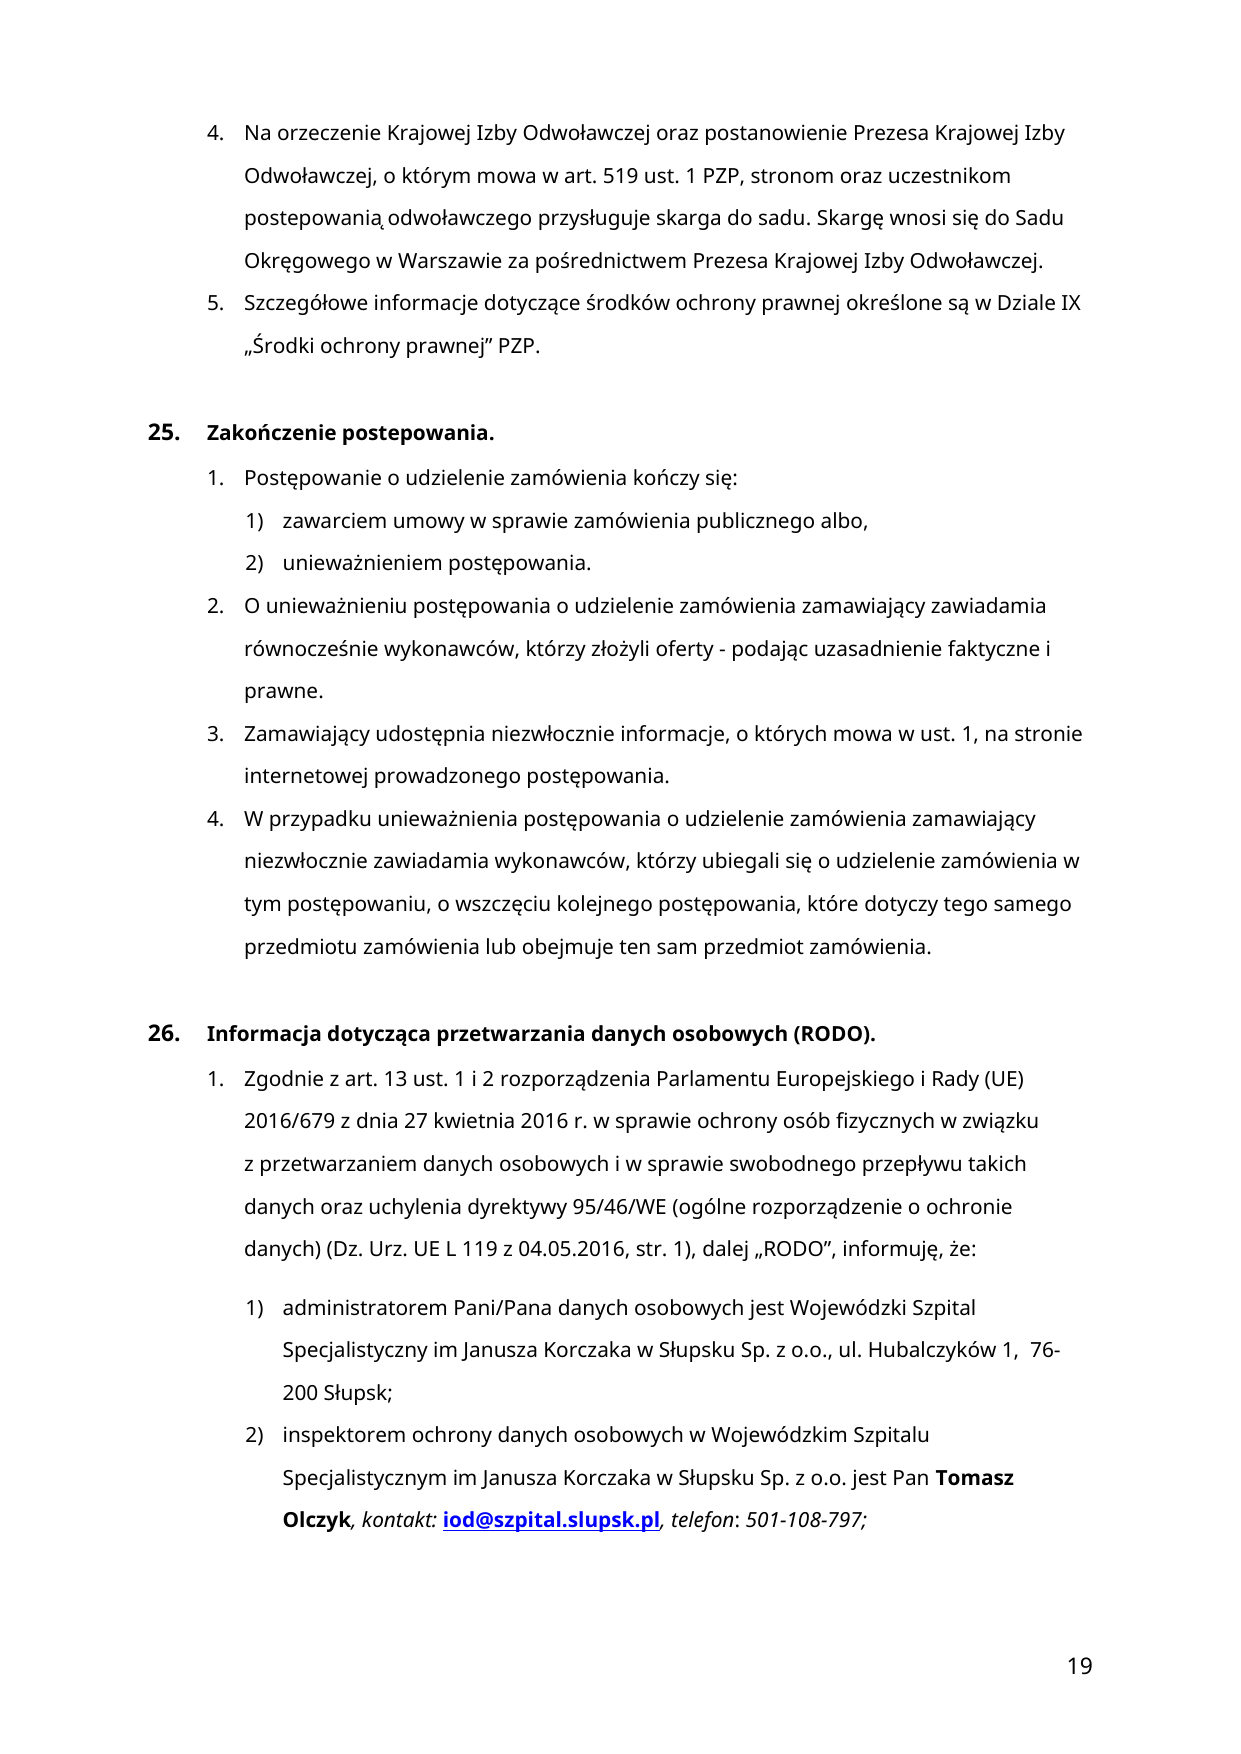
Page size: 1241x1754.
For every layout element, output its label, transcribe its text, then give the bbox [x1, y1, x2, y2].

list Szczegółowe informacje dotyczące środków ochrony prawnej określone są w Dziale IX „Środki ochrony prawnej” PZP. [207, 288, 1092, 359]
list Na orzeczenie Krajowej Izby Odwoławczej oraz postanowienie Prezesa Krajowej Izby Odwoławczej, o którym mowa w art. 519 ust. 1 PZP, stronom oraz uczestnikom postepowanią odwoławczego przysługuje skarga do sadu. Skargę wnosi się do Sadu Okręgowego w Warszawie za pośrednictwem Prezesa Krajowej Izby Odwoławczej. [207, 118, 1092, 274]
list W przypadku unieważnienia postępowania o udzielenie zamówienia zamawiający niezwłocznie zawiadamia wykonawców, którzy ubiegali się o udzielenie zamówienia w tym postępowaniu, o wszczęciu kolejnego postępowania, które dotyczy tego samego przedmiotu zamówienia lub obejmuje ten sam przedmiot zamówienia. [207, 804, 1092, 960]
list inspektorem ochrony danych osobowych w Wojewódzkim Szpitalu Specjalistycznym im Janusza Korczaka w Słupsku Sp. z o.o. jest Pan Tomasz Olczyk, kontakt: iod@szpital.slupsk.pl, telefon: 501-108-797; [245, 1420, 1092, 1534]
list zawarciem umowy w sprawie zamówienia publicznego albo, [245, 506, 1092, 534]
list O unieważnieniu postępowania o udzielenie zamówienia zamawiający zawiadamia równocześnie wykonawców, którzy złożyli oferty - podając uzasadnienie faktyczne i prawne. [207, 591, 1092, 705]
list Postępowanie o udzielenie zamówienia kończy się: [207, 463, 1092, 492]
subtitle Informacja dotycząca przetwarzania danych osobowych (RODO). [148, 1017, 1092, 1048]
list Zamawiający udostępnia niezwłocznie informacje, o których mowa w ust. 1, na stronie internetowej prowadzonego postępowania. [207, 719, 1092, 790]
subtitle Zakończenie postepowania. [148, 416, 1092, 448]
list administratorem Pani/Pana danych osobowych jest Wojewódzki Szpital Specjalistyczny im Janusza Korczaka w Słupsku Sp. z o.o., ul. Hubalczyków 1, 76-200 Słupsk; [245, 1293, 1092, 1406]
list Zgodnie z art. 13 ust. 1 i 2 rozporządzenia Parlamentu Europejskiego i Rady (UE) 2016/679 z dnia 27 kwietnia 2016 r. w sprawie ochrony osób fizycznych w związku z przetwarzaniem danych osobowych i w sprawie swobodnego przepływu takich danych oraz uchylenia dyrektywy 95/46/WE (ogólne rozporządzenie o ochronie danych) (Dz. Urz. UE L 119 z 04.05.2016, str. 1), dalej „RODO”, informuję, że: [207, 1064, 1092, 1263]
list unieważnieniem postępowania. [245, 548, 1092, 577]
